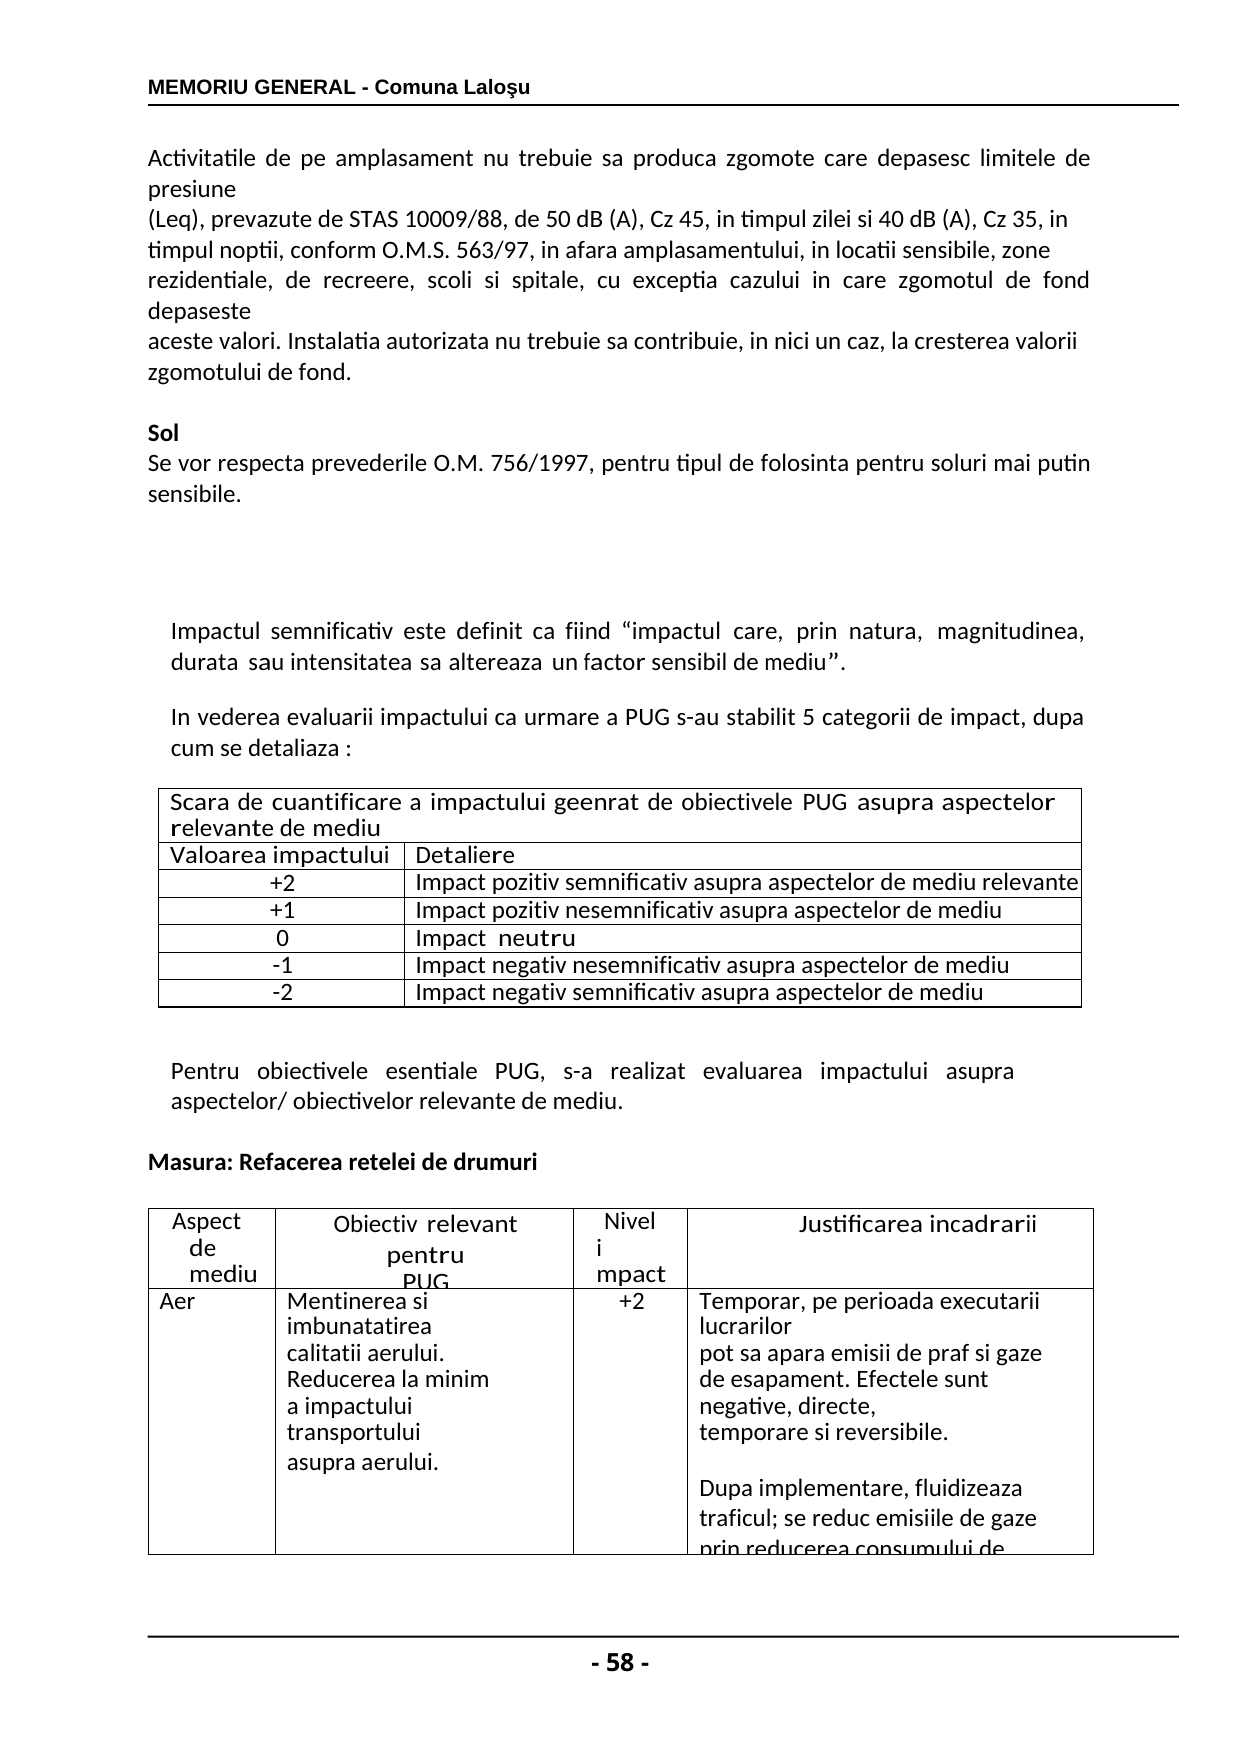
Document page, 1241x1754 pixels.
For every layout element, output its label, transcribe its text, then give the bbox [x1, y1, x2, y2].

table_cell Impact negativ semnificativ asupra aspectelor de mediu relevante [405, 980, 1081, 1006]
table_cell +2 [159, 870, 404, 897]
table_cell Temporar, pe perioada executarii lucrarilor pot sa apara emisii de praf si gaze de esapament. Efectele sunt negative, directe, temporare si reversibile. Dupa implementare, fluidizeaza traficul; se reduc emisiile de gaze prin reducerea consumului de carburant. [688, 1289, 1093, 1554]
text Masura: Refacerea retelei de drumuri [148, 1146, 1092, 1177]
table_cell +2 [574, 1289, 687, 1554]
table_cell Impact neutru [405, 925, 1081, 952]
table_cell Aer [149, 1289, 275, 1554]
table_header Nivel impact [574, 1209, 687, 1288]
table_header Justificarea incadrarii [688, 1209, 1093, 1288]
text Sol [148, 417, 1092, 447]
text aceste valori. Instalatia autorizata nu trebuie sa contribuie, in nici un caz, la cresterea valorii [148, 325, 1092, 356]
table_header Aspect de mediu [149, 1209, 275, 1288]
text Activitatile de pe amplasament nu trebuie sa produca zgomote care depasesc limitele de presiune [148, 142, 1092, 203]
table_cell Impact pozitiv nesemnificativ asupra aspectelor de mediu relevante [405, 898, 1081, 924]
table_cell +1 [159, 898, 404, 924]
table_header Obiectiv relevant pentru PUG [276, 1209, 573, 1288]
table_cell -2 [159, 980, 404, 1006]
text rezidentiale, de recreere, scoli si spitale, cu exceptia cazului in care zgomotul de fond depaseste [148, 264, 1092, 325]
text (Leq), prevazute de STAS 10009/88, de 50 dB (A), Cz 45, in timpul zilei si 40 dB (A), Cz 35, in [148, 203, 1092, 234]
table_cell -1 [159, 953, 404, 979]
table_cell 0 [159, 925, 404, 952]
text In vederea evaluarii impactului ca urmare a PUG s-au stabilit 5 categorii de impact, dupa cum se detaliaza : [171, 701, 1084, 762]
table_header Scara de cuantificare a impactului geenrat de obiectivele PUG asupra aspectelor relevante de mediu [159, 789, 1081, 842]
text Impactul semnificativ este definit ca fiind “impactul care, prin natura, magnitudinea, durata sau intensitatea sa altereaza un factor sensibil de mediu”. [171, 615, 1084, 676]
table_cell Impact pozitiv semnificativ asupra aspectelor de mediu relevante [405, 870, 1081, 897]
table_cell Valoarea impactului [159, 843, 404, 869]
text Pentru obiectivele esentiale PUG, s-a realizat evaluarea impactului asupra aspectelor/ obiectivelor relevante de mediu. [171, 1055, 1094, 1116]
text timpul noptii, conform O.M.S. 563/97, in afara amplasamentului, in locatii sensibile, zone [148, 234, 1092, 264]
text zgomotului de fond. [148, 356, 1092, 386]
table_cell Detaliere [405, 843, 1081, 869]
table_cell Impact negativ nesemnificativ asupra aspectelor de mediu relevante [405, 953, 1081, 979]
table_cell Mentinerea si imbunatatirea calitatii aerului. Reducerea la minim a impactului transportului asupra aerului. [276, 1289, 573, 1554]
text Se vor respecta prevederile O.M. 756/1997, pentru tipul de folosinta pentru soluri mai putin sensibile. [148, 447, 1092, 508]
